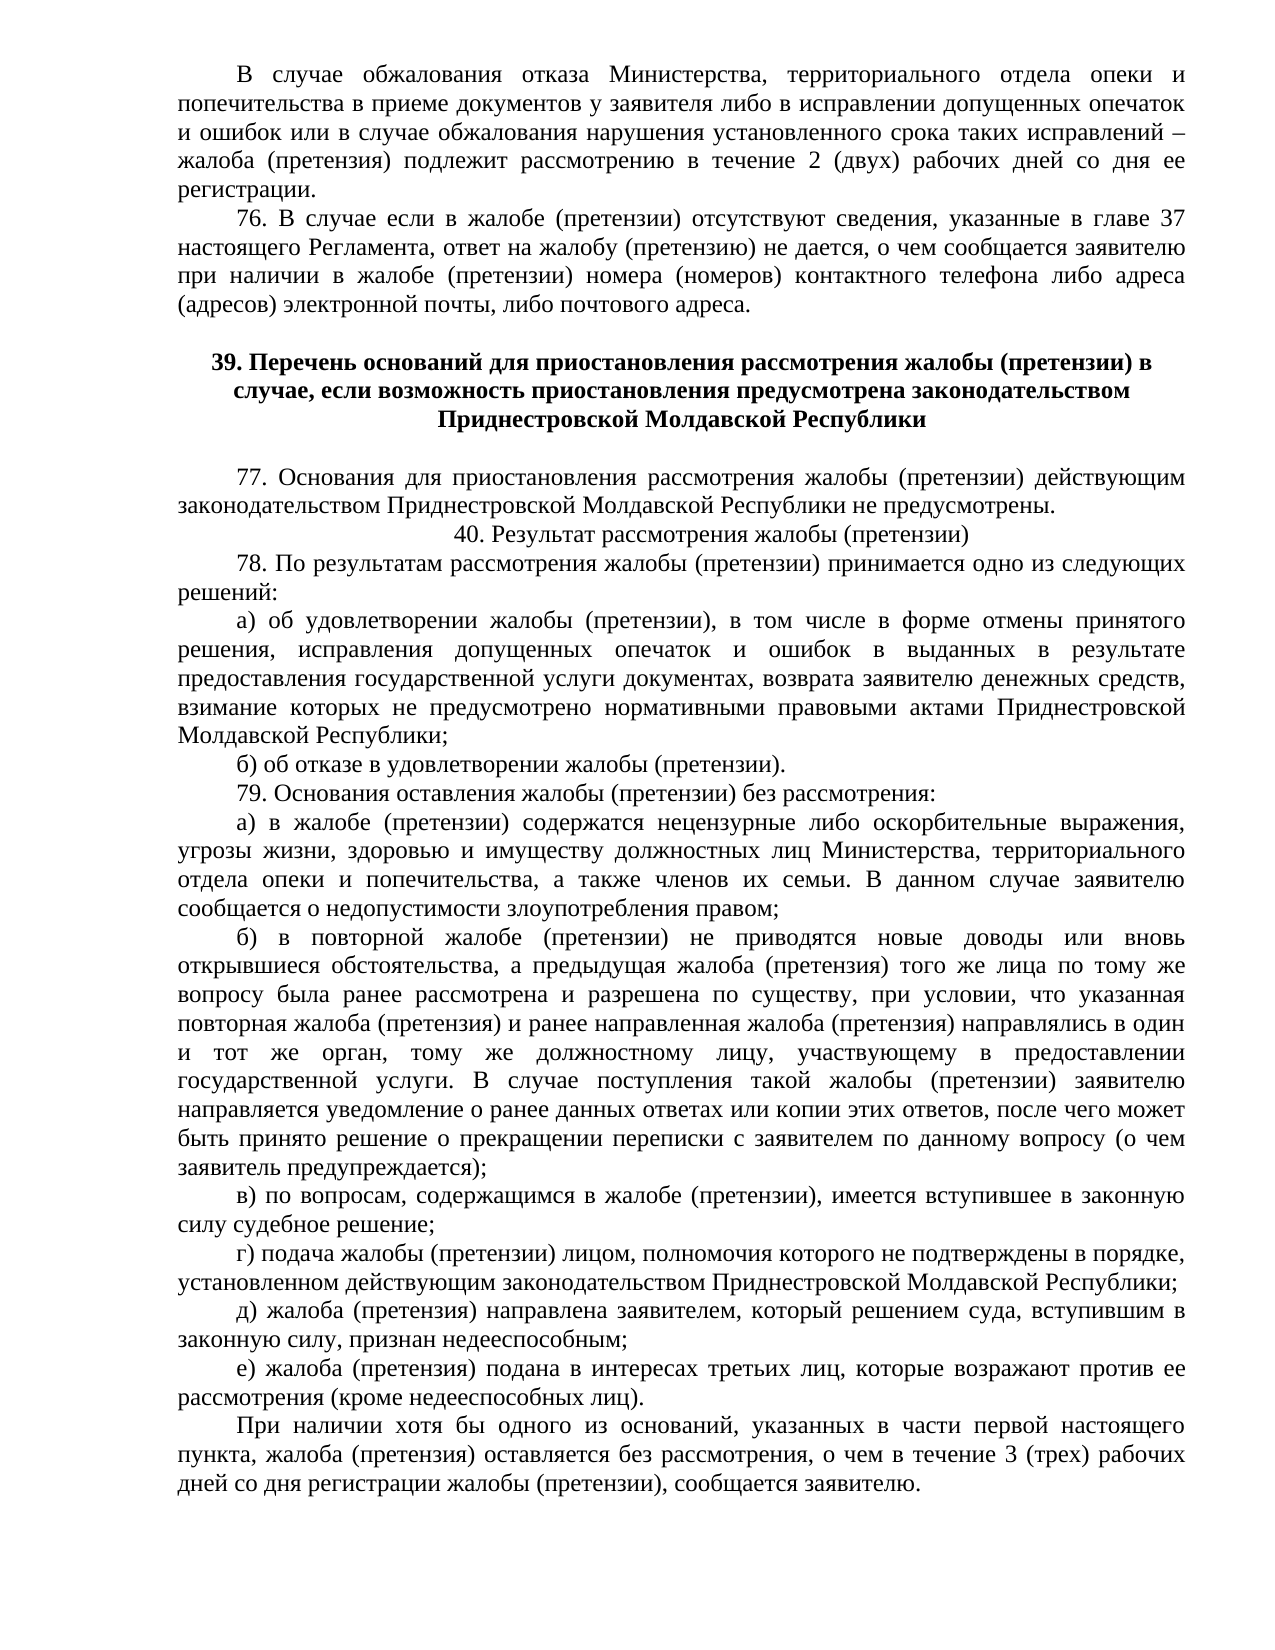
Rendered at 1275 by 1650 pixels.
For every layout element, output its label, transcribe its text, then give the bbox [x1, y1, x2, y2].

text б) в повторной жалобе (претензии) не приводятся новые доводы или вновь открывшиеся обстоятельства, а предыдущая жалоба (претензия) того же лица по тому же вопросу была ранее рассмотрена и разрешена по существу, при условии, что указанная повторная жалоба (претензия) и ранее направленная жалоба (претензия) направлялись в один и тот же орган, тому же должностному лицу, участвующему в предоставлении государственной услуги. В случае поступления такой жалобы (претензии) заявителю направляется уведомление о ранее данных ответах или копии этих ответов, после чего может быть принято решение о прекращении переписки с заявителем по данному вопросу (о чем заявитель предупреждается); [177, 922, 1186, 1180]
text а) в жалобе (претензии) содержатся нецензурные либо оскорбительные выражения, угрозы жизни, здоровью и имуществу должностных лиц Министерства, территориального отдела опеки и попечительства, а также членов их семьи. В данном случае заявителю сообщается о недопустимости злоупотребления правом; [177, 807, 1186, 922]
text 40. Результат рассмотрения жалобы (претензии) [177, 519, 1186, 548]
text При наличии хотя бы одного из оснований, указанных в части первой настоящего пункта, жалоба (претензия) оставляется без рассмотрения, о чем в течение 3 (трех) рабочих дней со дня регистрации жалобы (претензии), сообщается заявителю. [177, 1410, 1186, 1497]
text б) об отказе в удовлетворении жалобы (претензии). [177, 749, 1186, 778]
text в) по вопросам, содержащимся в жалобе (претензии), имеется вступившее в законную силу судебное решение; [177, 1180, 1186, 1238]
text д) жалоба (претензия) направлена заявителем, который решением суда, вступившим в законную силу, признан недееспособным; [177, 1295, 1186, 1353]
text В случае обжалования отказа Министерства, территориального отдела опеки и попечительства в приеме документов у заявителя либо в исправлении допущенных опечаток и ошибок или в случае обжалования нарушения установленного срока таких исправлений – жалоба (претензия) подлежит рассмотрению в течение 2 (двух) рабочих дней со дня ее регистрации. [177, 59, 1186, 203]
text 79. Основания оставления жалобы (претензии) без рассмотрения: [177, 778, 1186, 807]
text а) об удовлетворении жалобы (претензии), в том числе в форме отмены принятого решения, исправления допущенных опечаток и ошибок в выданных в результате предоставления государственной услуги документах, возврата заявителю денежных средств, взимание которых не предусмотрено нормативными правовыми актами Приднестровской Молдавской Республики; [177, 605, 1186, 749]
text г) подача жалобы (претензии) лицом, полномочия которого не подтверждены в порядке, установленном действующим законодательством Приднестровской Молдавской Республики; [177, 1238, 1186, 1295]
text 76. В случае если в жалобе (претензии) отсутствуют сведения, указанные в главе 37 настоящего Регламента, ответ на жалобу (претензию) не дается, о чем сообщается заявителю при наличии в жалобе (претензии) номера (номеров) контактного телефона либо адреса (адресов) электронной почты, либо почтового адреса. [177, 203, 1186, 318]
text 39. Перечень оснований для приостановления рассмотрения жалобы (претензии) в случае, если возможность приостановления предусмотрена законодательством Приднестровской Молдавской Республики [177, 347, 1186, 433]
text 78. По результатам рассмотрения жалобы (претензии) принимается одно из следующих решений: [177, 548, 1186, 605]
text е) жалоба (претензия) подана в интересах третьих лиц, которые возражают против ее рассмотрения (кроме недееспособных лиц). [177, 1353, 1186, 1410]
text 77. Основания для приостановления рассмотрения жалобы (претензии) действующим законодательством Приднестровской Молдавской Республики не предусмотрены. [177, 462, 1186, 519]
